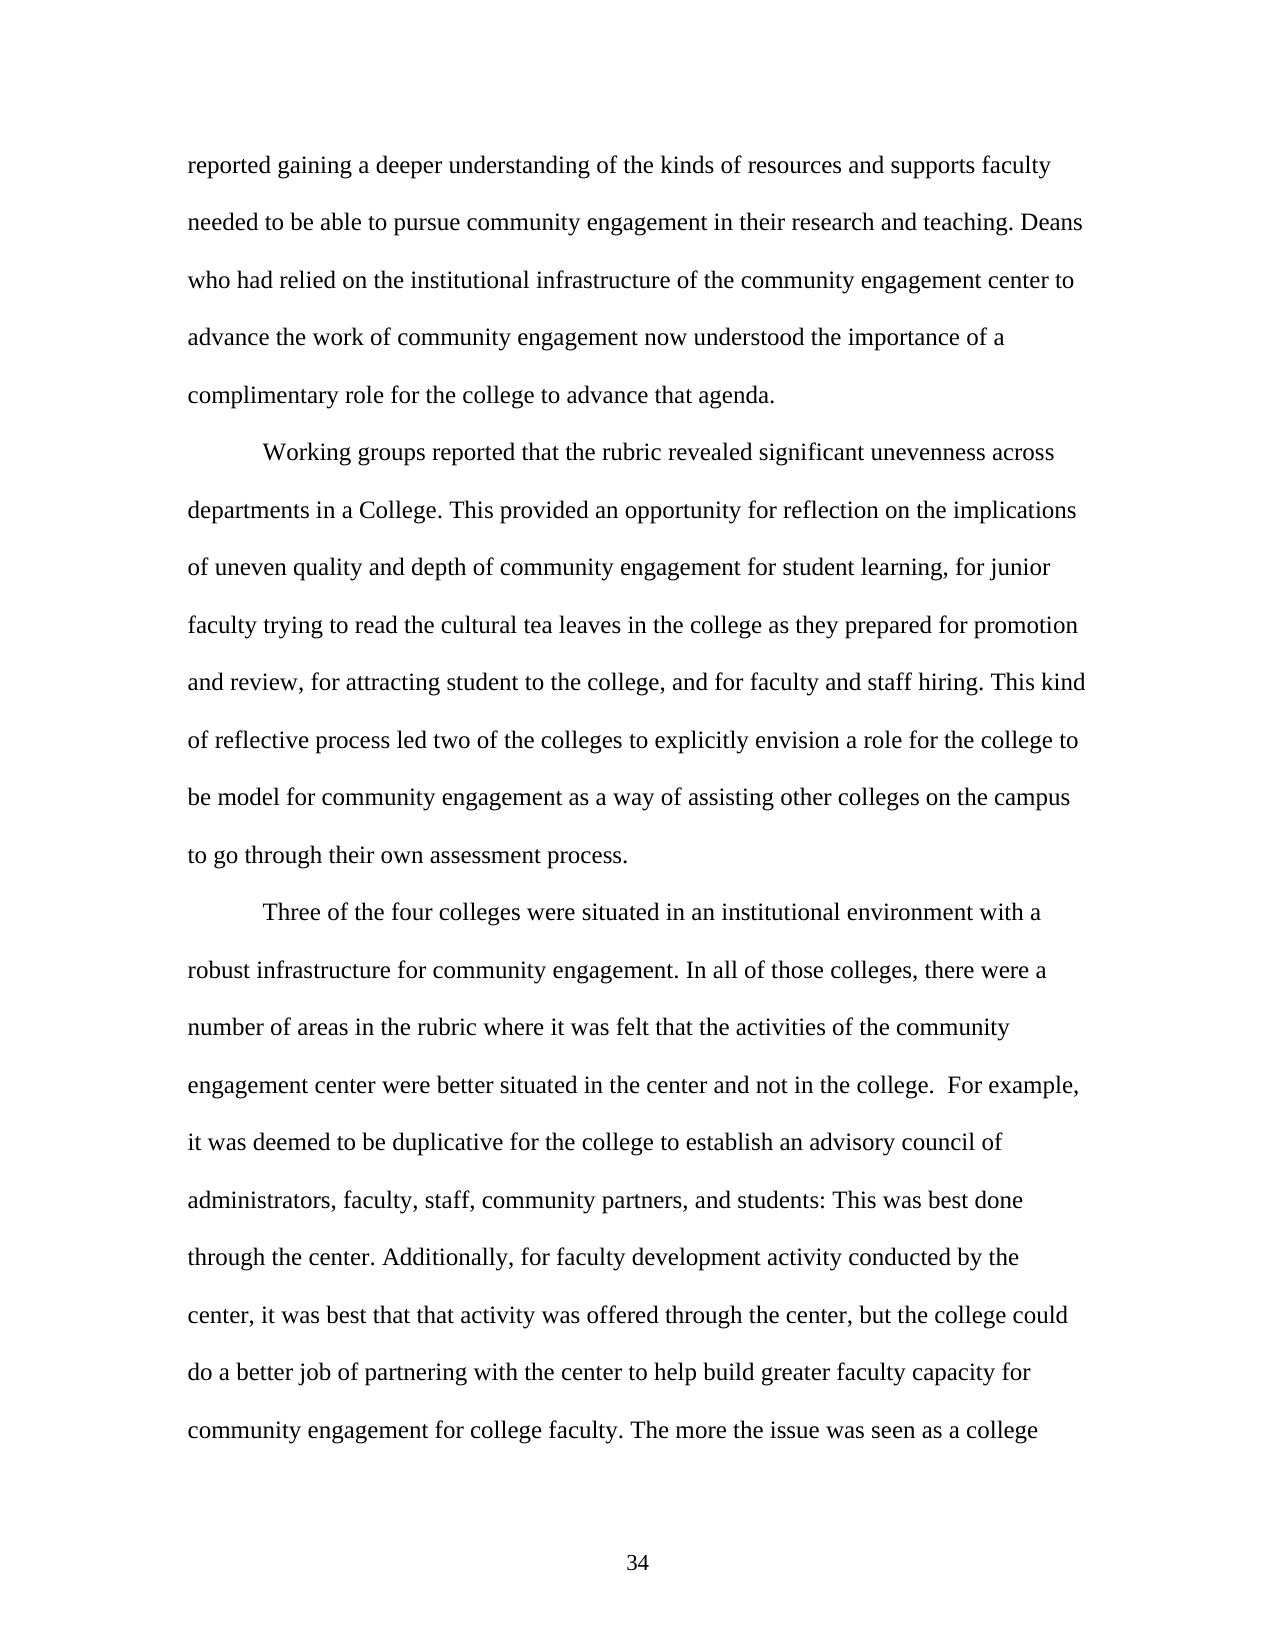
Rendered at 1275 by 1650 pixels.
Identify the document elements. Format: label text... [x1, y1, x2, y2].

text Working groups reported that the rubric revealed significant unevenness across departments in a College. This provided an opportunity for reflection on the implications of uneven quality and depth of community engagement for student learning, for junior faculty trying to read the cultural tea leaves in the college as they prepared for promotion and review, for attracting student to the college, and for faculty and staff hiring. This kind of reflective process led two of the colleges to explicitly envision a role for the college to be model for community engagement as a way of assisting other colleges on the campus to go through their own assessment process. [187, 437, 1087, 869]
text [187, 150, 1087, 409]
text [187, 897, 1087, 1444]
